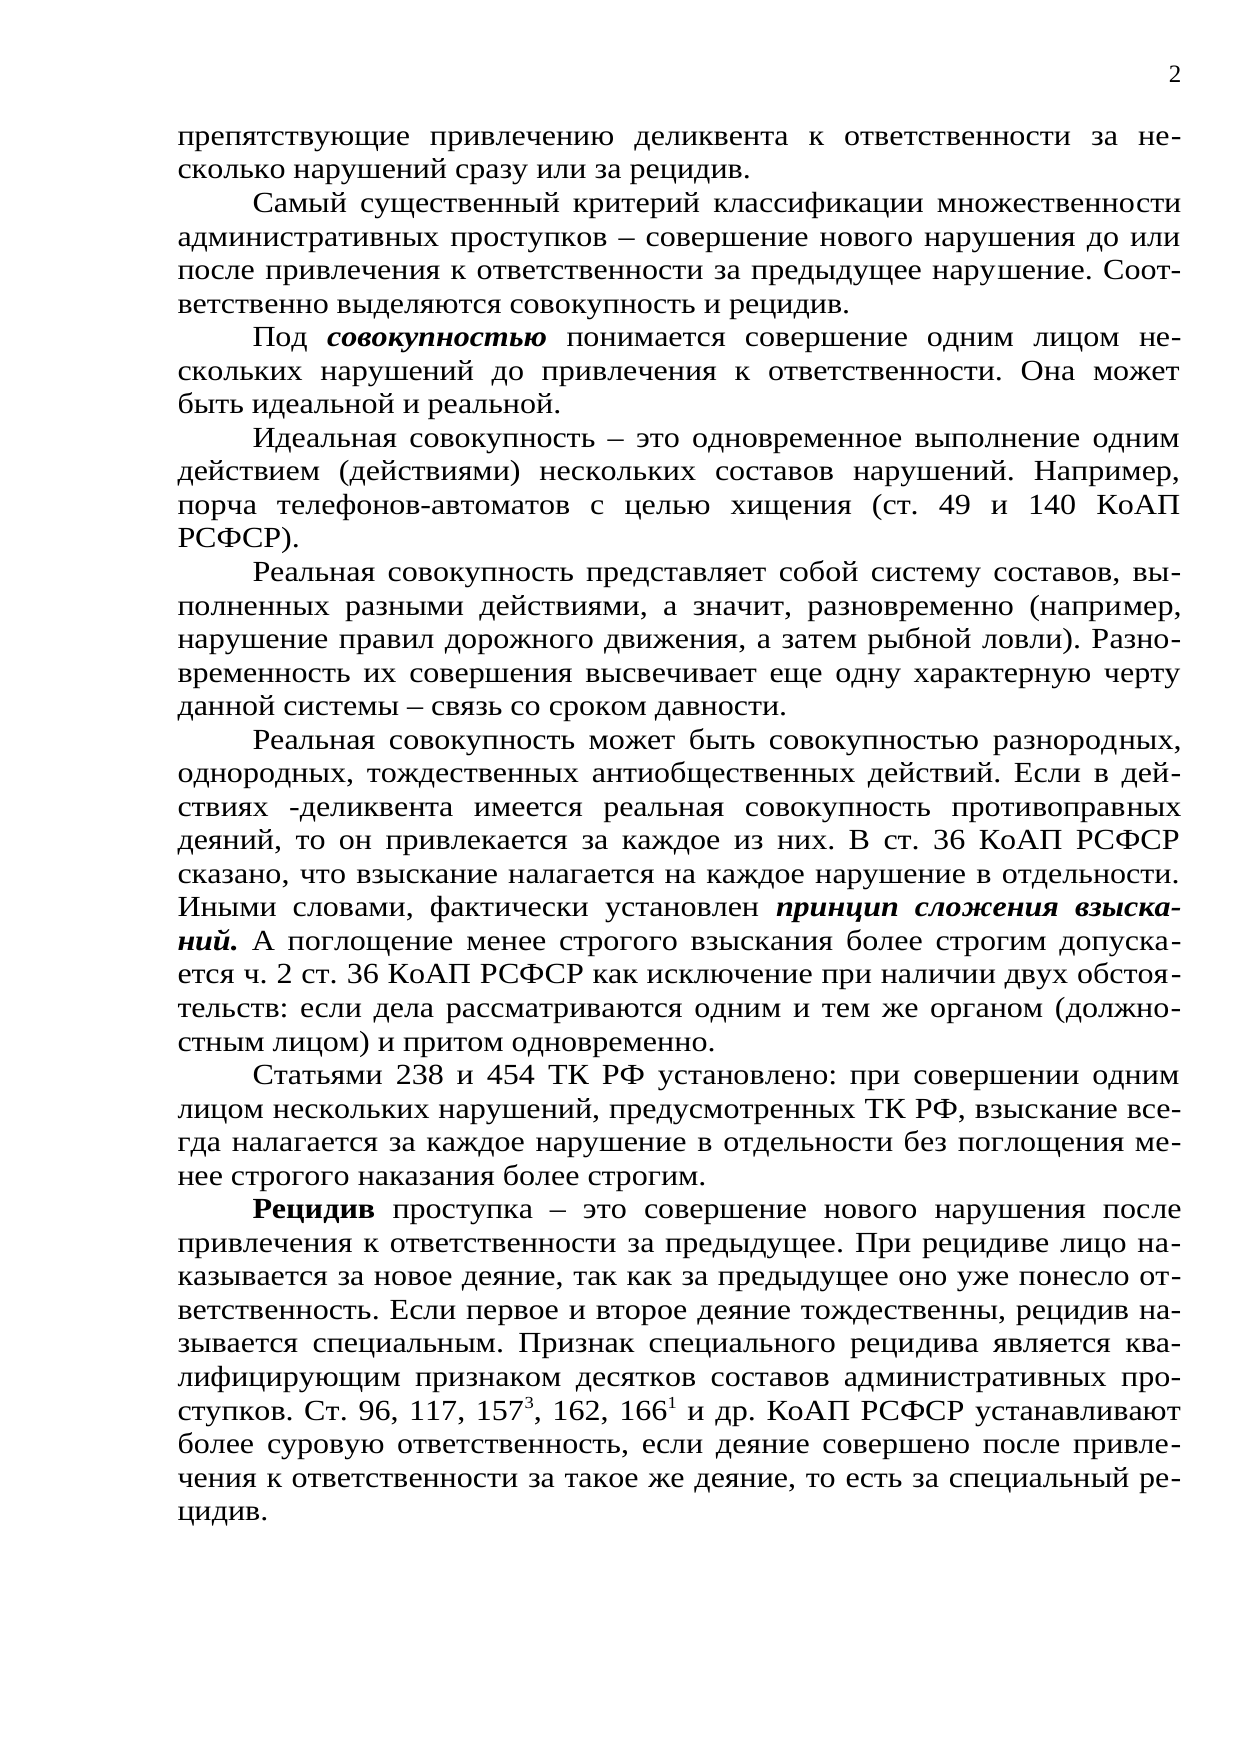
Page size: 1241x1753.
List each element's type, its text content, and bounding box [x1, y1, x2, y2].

text Реальная совокупность может быть совокупностью разнородных, однородных, тождественных антиобщественных действий. Если в действиях -деликвента имеется реальная совокупность противоправных деяний, то он привлекается за каждое из них. В ст. 36 КоАП РСФСР сказано, что взыскание налагается на каждое нарушение в отдельности. Иными словами, фактически установлен принцип сложения взысканий. А поглощение менее строгого взыскания более строгим допускается ч. 2 ст. 36 КоАП РСФСР как исключение при наличии двух обстоятельств: если дела рассматриваются одним и тем же органом (должностным лицом) и притом одновременно. [177, 722, 1181, 1057]
text Статьями 238 и 454 ТК РФ установлено: при совершении одним лицом нескольких нарушений, предусмотренных ТК РФ, взыскание всегда налагается за каждое нарушение в отдельности без поглощения менее строгого наказания более строгим. [177, 1057, 1181, 1191]
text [177, 118, 1181, 185]
text Идеальная совокупность – это одновременное выполнение одним действием (действиями) нескольких составов нарушений. Например, порча телефонов-автоматов с целью хищения (ст. 49 и 140 КоАП РСФСР). [177, 420, 1181, 554]
text Рецидив проступка – это совершение нового нарушения после привлечения к ответственности за предыдущее. При рецидиве лицо наказывается за новое деяние, так как за предыдущее оно уже понесло ответственность. Если первое и второе деяние тождественны, рецидив называется специальным. Признак специального рецидива является квалифицирующим признаком десятков составов административных проступков. Ст. 96, 117, 1573, 162, 1661 и др. КоАП РСФСР устанавливают более суровую ответственность, если деяние совершено после привлечения к ответственности за такое же деяние, то есть за специальный рецидив. [177, 1191, 1181, 1527]
text Самый существенный критерий классификации множественности административных проступков – совершение нового нарушения до или после привлечения к ответственности за предыдущее нарушение. Соответственно выделяются совокупность и рецидив. [177, 185, 1181, 319]
text Под совокупностью понимается совершение одним лицом нескольких нарушений до привлечения к ответственности. Она может быть идеальной и реальной. [177, 319, 1181, 420]
text Реальная совокупность представляет собой систему составов, выполненных разными действиями, а значит, разновременно (например, нарушение правил дорожного движения, а затем рыбной ловли). Разновременность их совершения высвечивает еще одну характерную черту данной системы – связь со сроком давности. [177, 554, 1181, 722]
